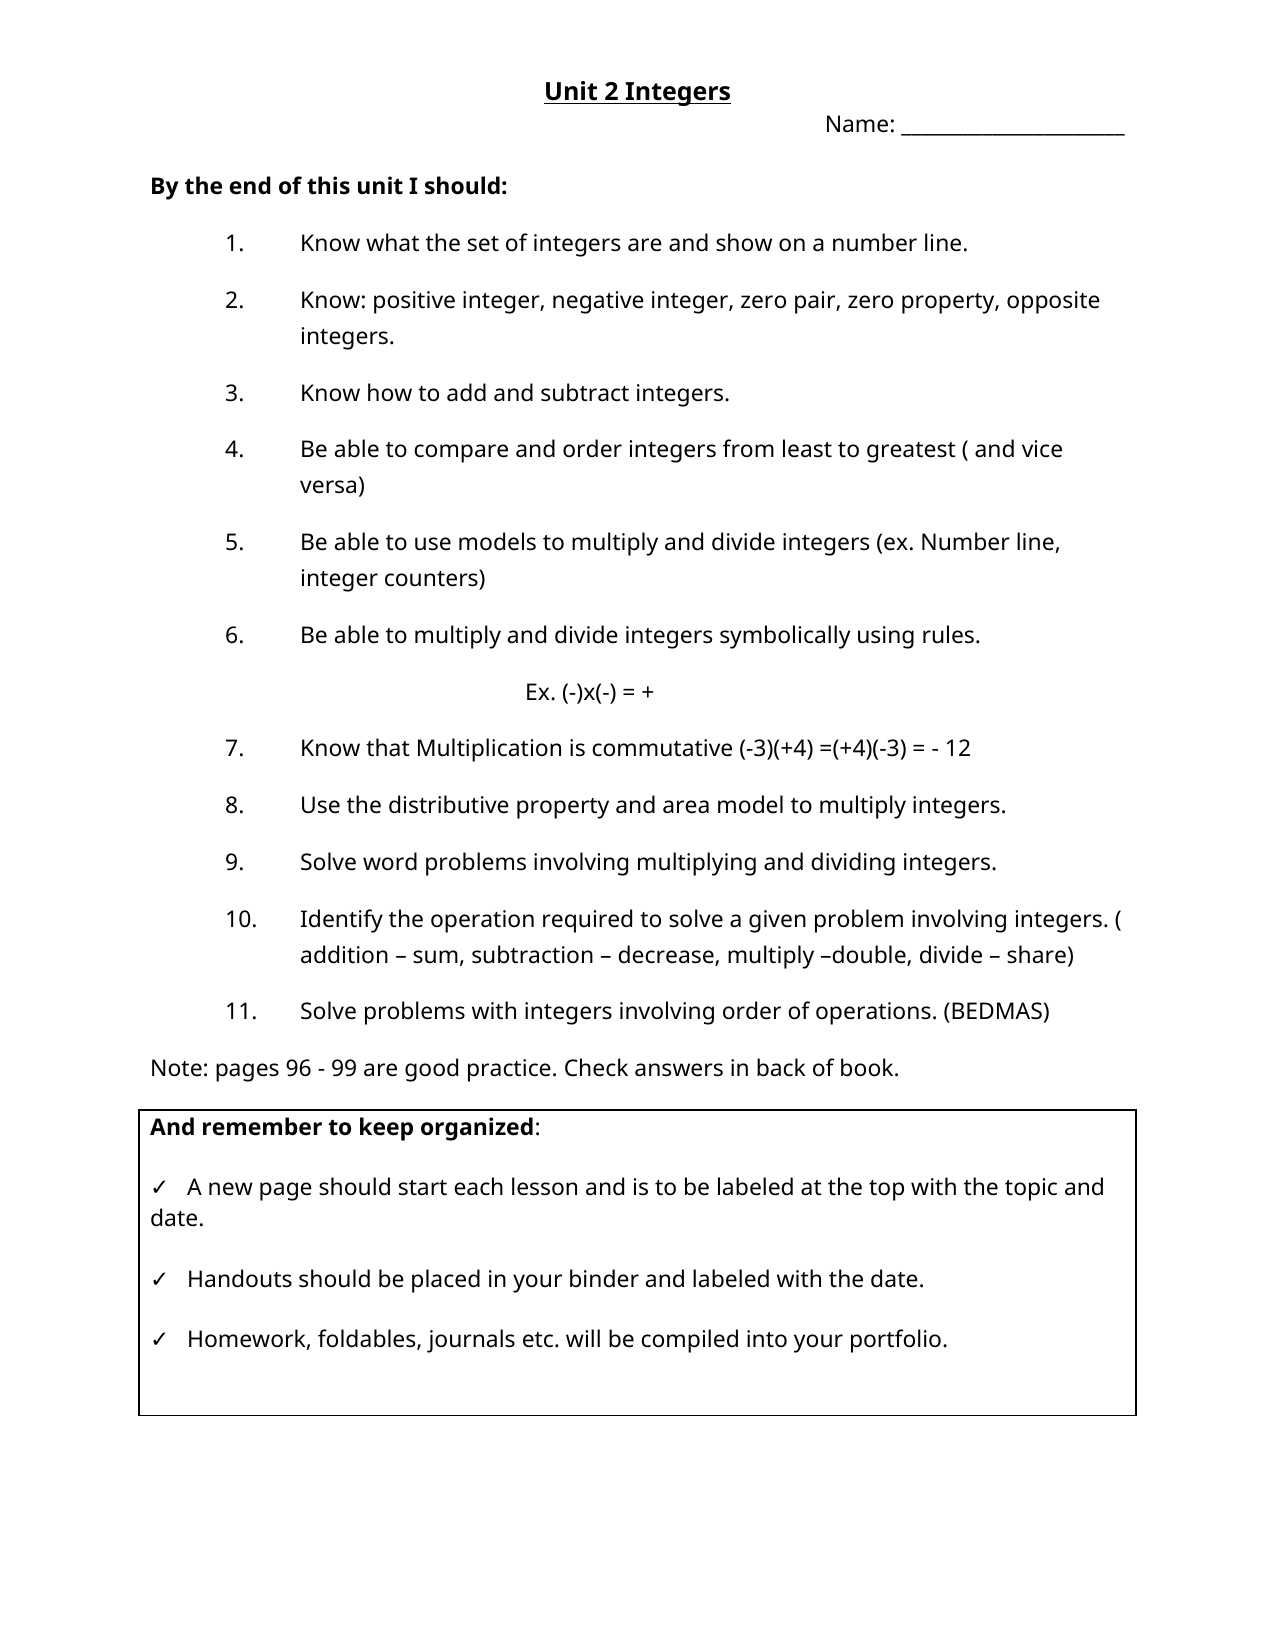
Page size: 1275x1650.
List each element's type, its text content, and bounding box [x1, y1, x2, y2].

list Know how to add and subtract integers. [225, 377, 1125, 408]
list Know: positive integer, negative integer, zero pair, zero property, opposite integers. [225, 284, 1125, 351]
list Solve word problems involving multiplying and dividing integers. [225, 846, 1125, 877]
table_header And remember to keep organized: ✓ A new page should start each lesson and is to be labeled at the top with the topic and date. ✓ Handouts should be placed in your binder and labeled with the date. ✓ Homework, foldables, journals etc. will be compiled into your portfolio. [140, 1111, 1135, 1414]
list Be able to use models to multiply and divide integers (ex. Number line, integer counters) [225, 526, 1125, 593]
list Know that Multiplication is commutative (-3)(+4) =(+4)(-3) = - 12 [225, 732, 1125, 763]
list Know what the set of integers are and show on a number line. [225, 227, 1125, 258]
list Be able to multiply and divide integers symbolically using rules. [225, 619, 1125, 650]
list Solve problems with integers involving order of operations. (BEDMAS) [225, 995, 1125, 1027]
text Ex. (-)x(-) = + [150, 676, 1125, 707]
list Be able to compare and order integers from least to greatest ( and vice versa) [225, 433, 1125, 501]
list Use the distributive property and area model to multiply integers. [225, 789, 1125, 820]
text By the end of this unit I should: [150, 170, 1125, 202]
list Identify the operation required to solve a given problem involving integers. ( addition – sum, subtraction – decrease, multiply –double, divide – share) [225, 903, 1125, 970]
text Note: pages 96 - 99 are good practice. Check answers in back of book. [150, 1052, 1125, 1083]
